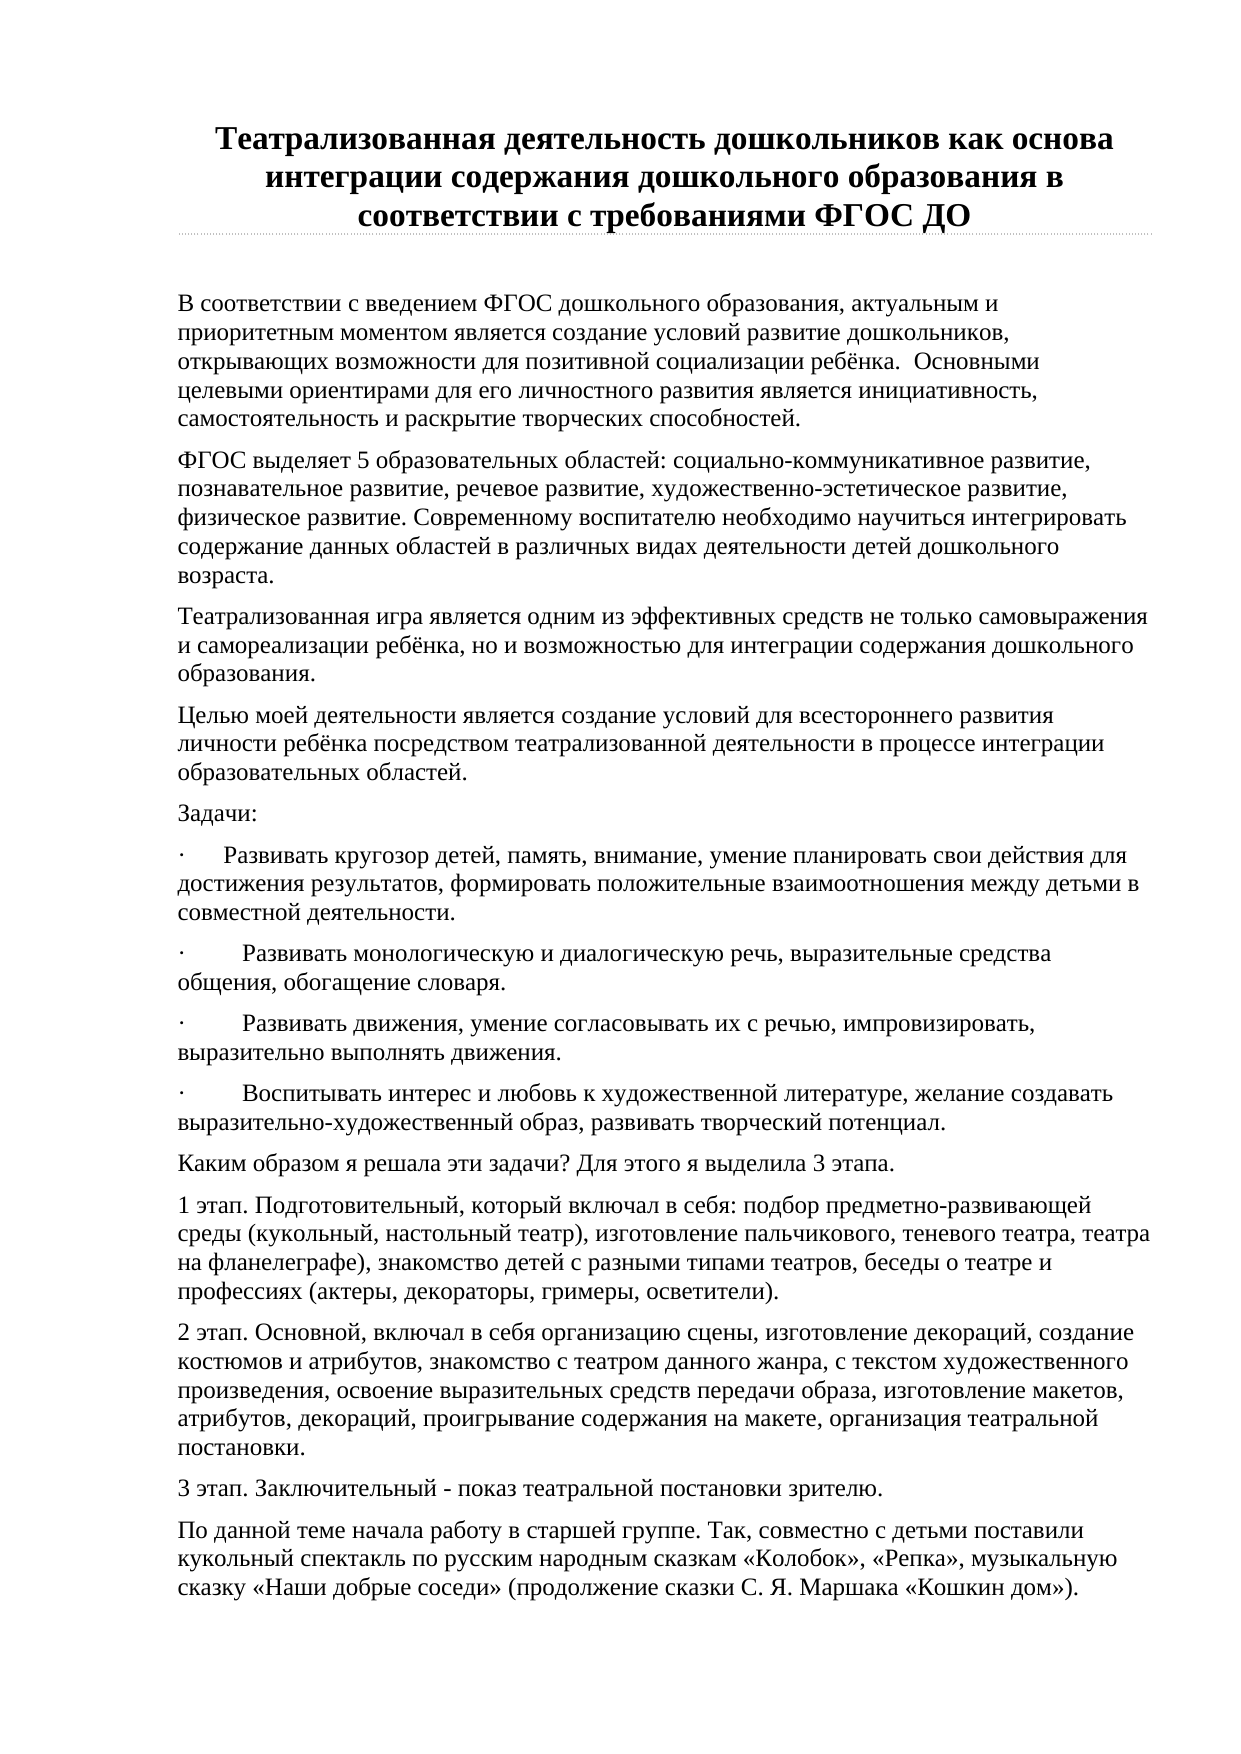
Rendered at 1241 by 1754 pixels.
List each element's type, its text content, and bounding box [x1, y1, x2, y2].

text · Воспитывать интерес и любовь к художественной литературе, желание создавать выразительно-художественный образ, развивать творческий потенциал. [177, 1078, 1152, 1136]
text Театрализованная деятельность дошкольников как основа интеграции содержания дошкольного образования в соответствии с требованиями ФГОС ДО [177, 118, 1152, 235]
text 2 этап. Основной, включал в себя организацию сцены, изготовление декораций, создание костюмов и атрибутов, знакомство с театром данного жанра, с текстом художественного произведения, освоение выразительных средств передачи образа, изготовление макетов, атрибутов, декораций, проигрывание содержания на макете, организация театральной постановки. [177, 1317, 1152, 1461]
text В соответствии с введением ФГОС дошкольного образования, актуальным и приоритетным моментом является создание условий развитие дошкольников, открывающих возможности для позитивной социализации ребёнка. Основными целевыми ориентирами для его личностного развития является инициативность, самостоятельность и раскрытие творческих способностей. [177, 288, 1152, 432]
text 1 этап. Подготовительный, который включал в себя: подбор предметно-развивающей среды (кукольный, настольный театр), изготовление пальчикового, теневого театра, театра на фланелеграфе), знакомство детей с разными типами театров, беседы о театре и профессиях (актеры, декораторы, гримеры, осветители). [177, 1190, 1152, 1305]
text · Развивать кругозор детей, память, внимание, умение планировать свои действия для достижения результатов, формировать положительные взаимоотношения между детьми в совместной деятельности. [177, 840, 1152, 926]
text Целью моей деятельности является создание условий для всестороннего развития личности ребёнка посредством театрализованной деятельности в процессе интеграции образовательных областей. [177, 700, 1152, 786]
text Задачи: [177, 798, 1152, 827]
text · Развивать движения, умение согласовывать их с речью, импровизировать, выразительно выполнять движения. [177, 1008, 1152, 1066]
text Театрализованная игра является одним из эффективных средств не только самовыражения и самореализации ребёнка, но и возможностью для интеграции содержания дошкольного образования. [177, 601, 1152, 687]
text По данной теме начала работу в старшей группе. Так, совместно с детьми поставили кукольный спектакль по русским народным сказкам «Колобок», «Репка», музыкальную сказку «Наши добрые соседи» (продолжение сказки С. Я. Маршака «Кошкин дом»). [177, 1515, 1152, 1601]
text Каким образом я решала эти задачи? Для этого я выделила 3 этапа. [177, 1148, 1152, 1177]
text ФГОС выделяет 5 образовательных областей: социально-коммуникативное развитие, познавательное развитие, речевое развитие, художественно-эстетическое развитие, физическое развитие. Современному воспитателю необходимо научиться интегрировать содержание данных областей в различных видах деятельности детей дошкольного возраста. [177, 445, 1152, 588]
text 3 этап. Заключительный - показ театральной постановки зрителю. [177, 1473, 1152, 1502]
text · Развивать монологическую и диалогическую речь, выразительные средства общения, обогащение словаря. [177, 938, 1152, 996]
